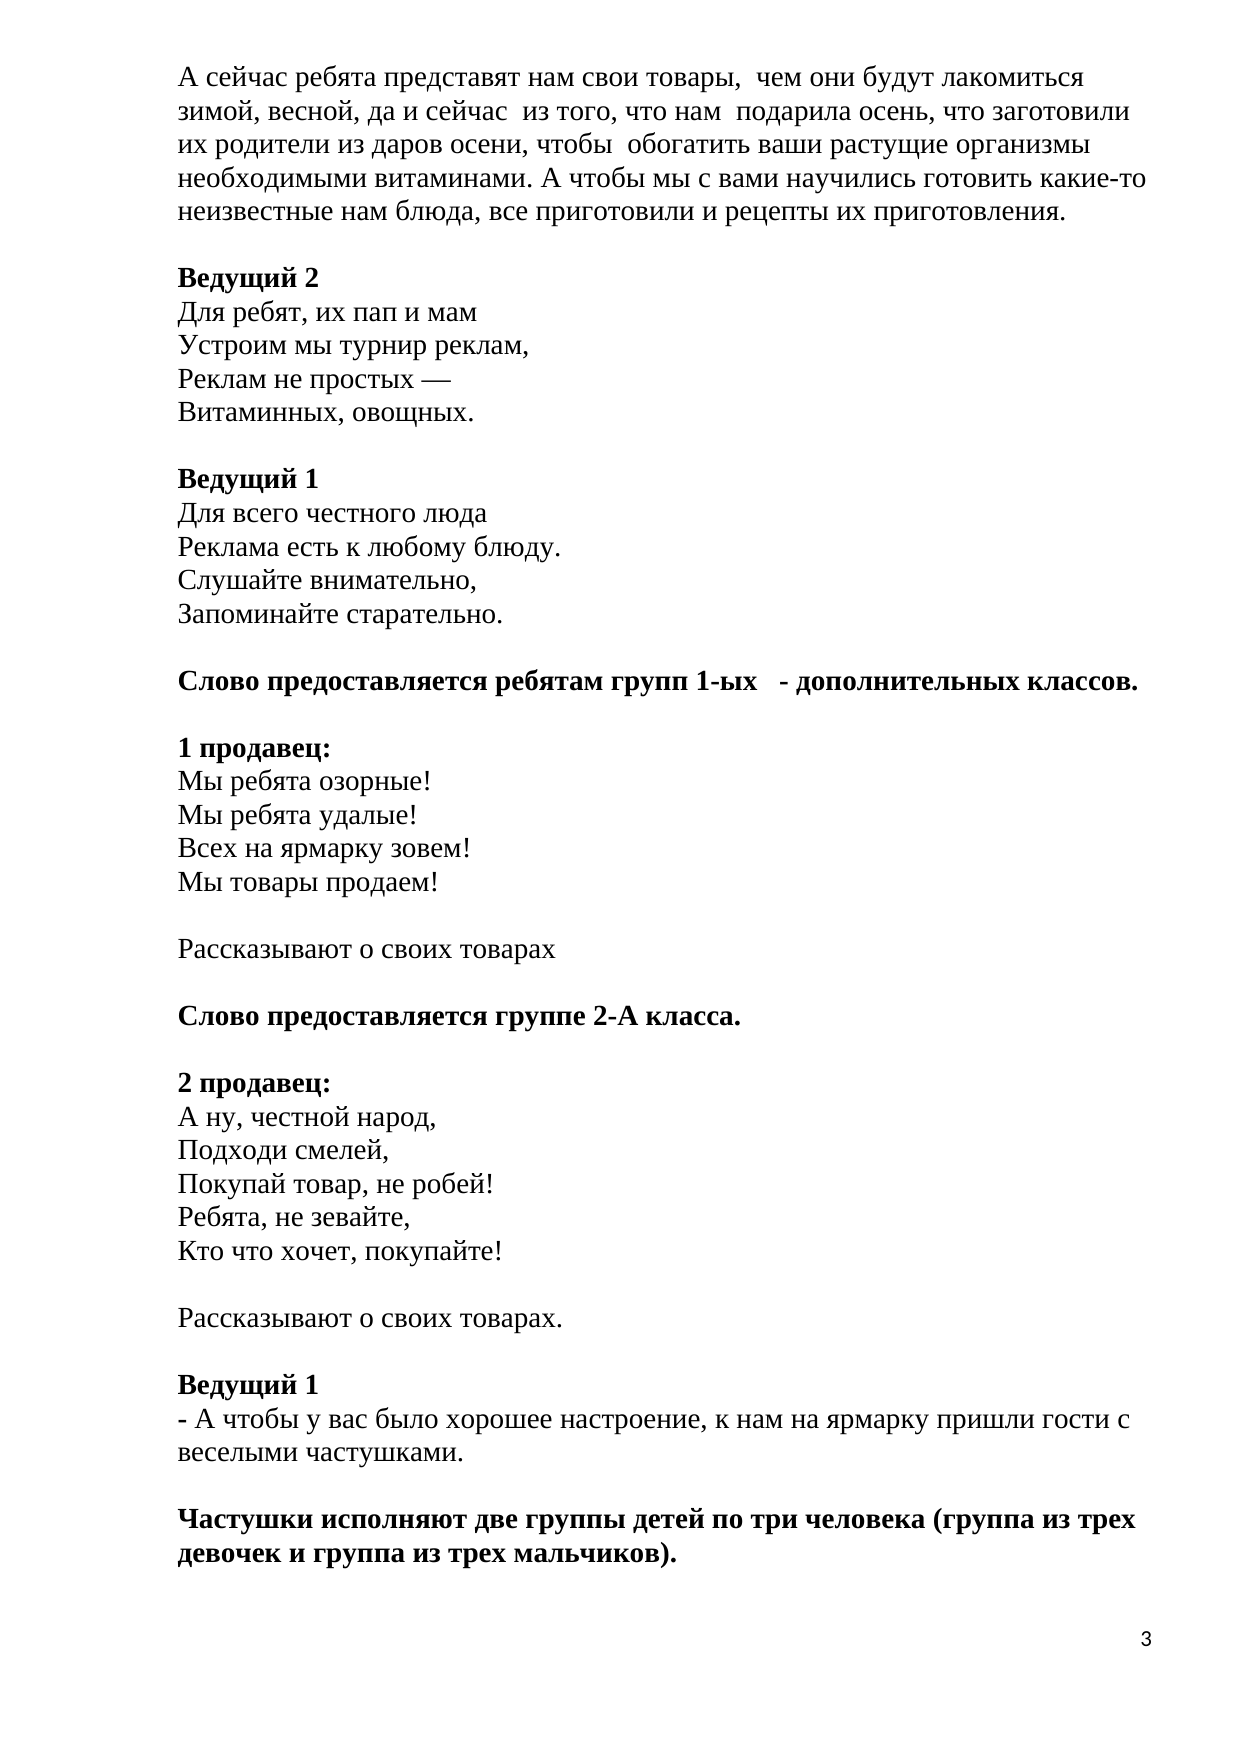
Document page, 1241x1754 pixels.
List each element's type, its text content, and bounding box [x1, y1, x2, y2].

text Рассказывают о своих товарах. [177, 1300, 1152, 1334]
text Для всего честного люда [177, 495, 1152, 529]
text Реклам не простых — [177, 361, 1152, 394]
text - А чтобы у вас было хорошее настроение, к нам на ярмарку пришли гости с веселыми частушками. [177, 1401, 1152, 1468]
text Ведущий 1 [177, 462, 1152, 495]
text Устроим мы турнир реклам, [177, 327, 1152, 361]
text 2 продавец: А ну, честной народ, Подходи смелей, Покупай товар, не робей! Ребята, не зевайте, Кто что хочет, покупайте! [177, 1065, 1152, 1267]
text Слово предоставляется ребятам групп 1-ых - дополнительных классов. [177, 663, 1152, 696]
text Реклама есть к любому блюду. [177, 529, 1152, 562]
text Для ребят, их пап и мам [177, 294, 1152, 327]
text Слово предоставляется группе 2-А класса. [177, 998, 1152, 1032]
text Слушайте внимательно, [177, 562, 1152, 596]
text Витаминных, овощных. [177, 394, 1152, 428]
text Запоминайте старательно. [177, 596, 1152, 629]
text Ведущий 1 [177, 1367, 1152, 1401]
text Рассказывают о своих товарах [177, 931, 1152, 965]
text Ведущий 2 [177, 260, 1152, 294]
text А сейчас ребята представят нам свои товары, чем они будут лакомиться зимой, весной, да и сейчас из того, что нам подарила осень, что заготовили их родители из даров осени, чтобы обогатить ваши растущие организмы необходимыми витаминами. А чтобы мы с вами научились готовить какие-то неизвестные нам блюда, все приготовили и рецепты их приготовления. [177, 59, 1152, 227]
text 1 продавец: Мы ребята озорные! Мы ребята удалые! Всех на ярмарку зовем! Мы товары продаем! [177, 730, 1152, 898]
text Частушки исполняют две группы детей по три человека (группа из трех девочек и группа из трех мальчиков). [177, 1501, 1152, 1568]
